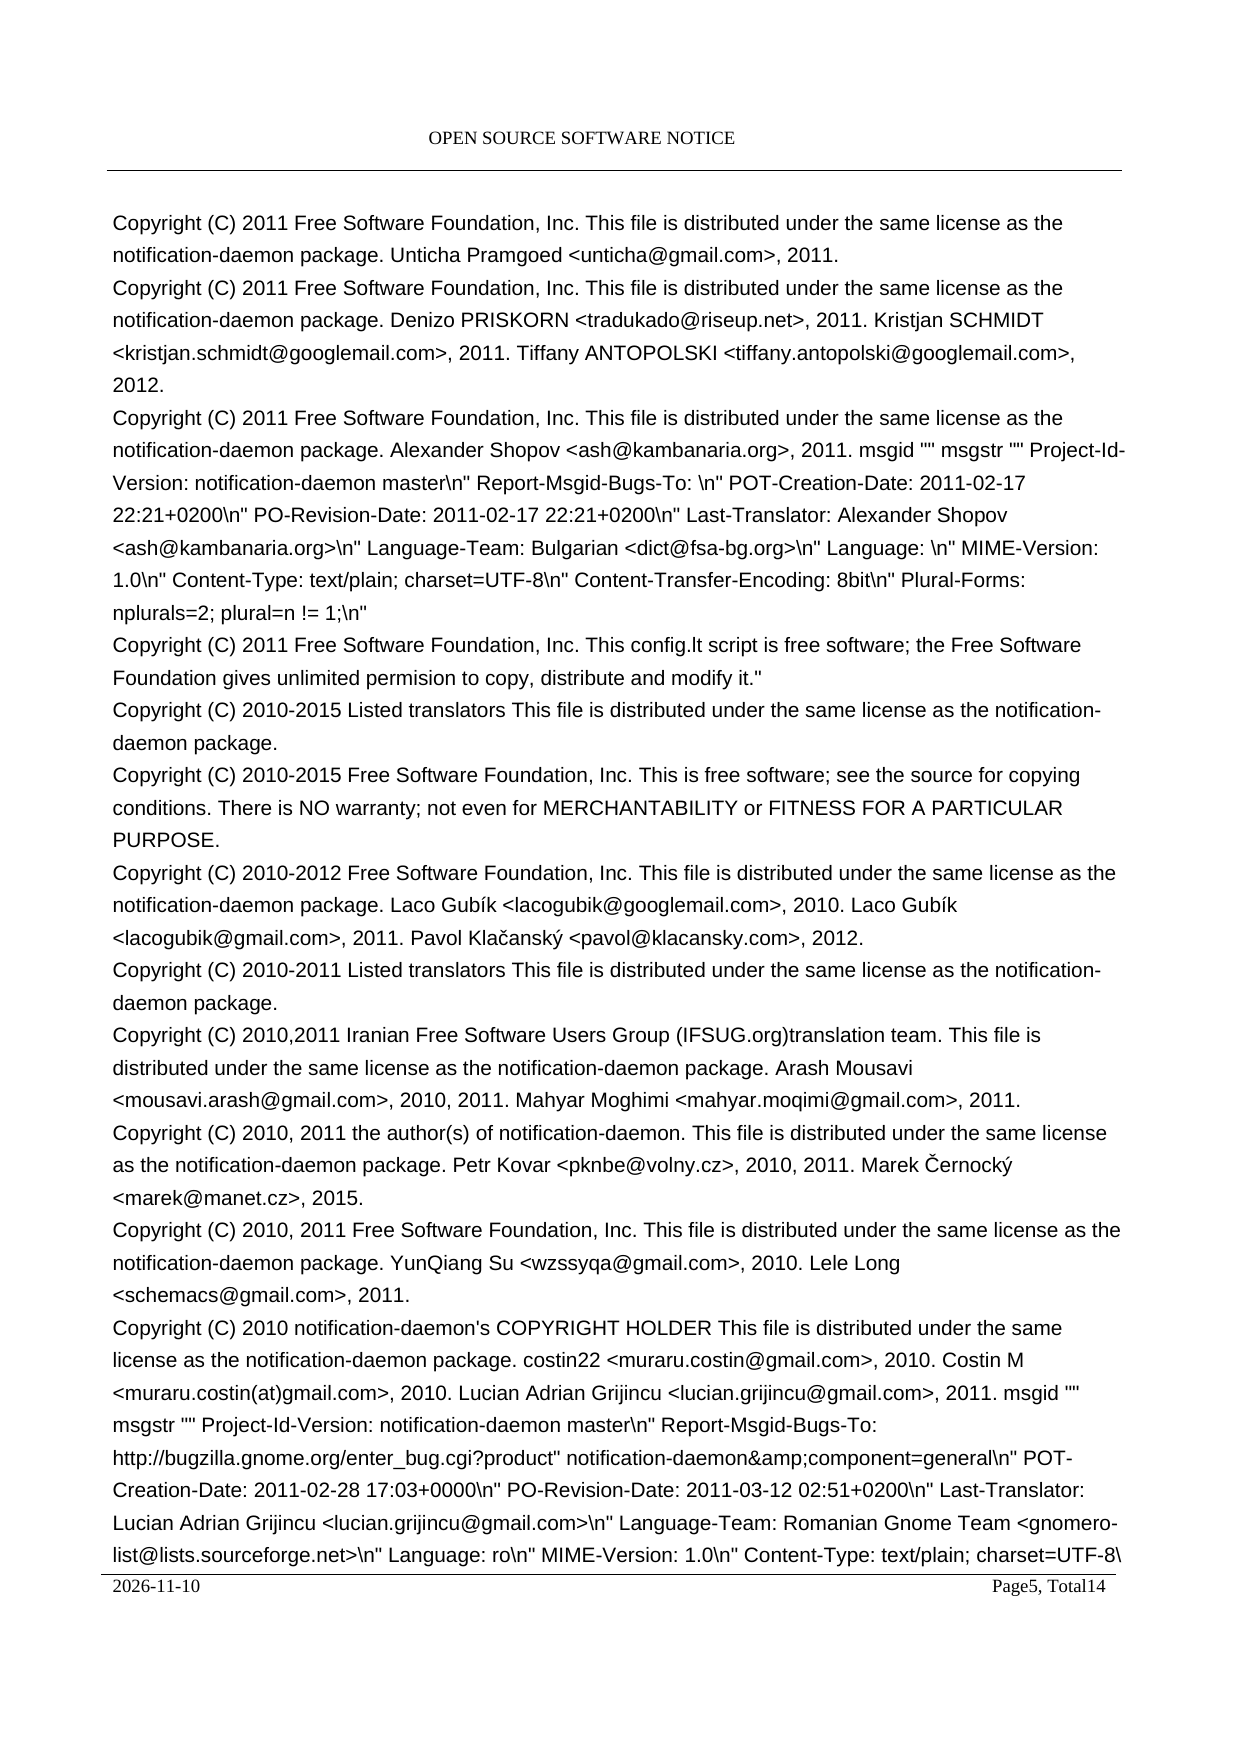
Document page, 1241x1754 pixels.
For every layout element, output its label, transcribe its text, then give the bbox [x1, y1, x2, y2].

text Copyright (C) 2010, 2011 the author(s) of notification-daemon. This file is distributed under the same license as the notification-daemon package. Petr Kovar <pknbe@volny.cz>, 2010, 2011. Marek Černocký <marek@manet.cz>, 2015. [112, 1116, 1128, 1214]
text Copyright (C) 2011 Free Software Foundation, Inc. This file is distributed under the same license as the notification-daemon package. Denizo PRISKORN <tradukado@riseup.net>, 2011. Kristjan SCHMIDT <kristjan.schmidt@googlemail.com>, 2011. Tiffany ANTOPOLSKI <tiffany.antopolski@googlemail.com>, 2012. [112, 271, 1128, 401]
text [112, 1311, 1128, 1571]
text Copyright (C) 2011 Free Software Foundation, Inc. This file is distributed under the same license as the notification-daemon package. Alexander Shopov <ash@kambanaria.org>, 2011. msgid "" msgstr "" Project-Id-Version: notification-daemon master\n" Report-Msgid-Bugs-To: \n" POT-Creation-Date: 2011-02-17 22:21+0200\n" PO-Revision-Date: 2011-02-17 22:21+0200\n" Last-Translator: Alexander Shopov <ash@kambanaria.org>\n" Language-Team: Bulgarian <dict@fsa-bg.org>\n" Language: \n" MIME-Version: 1.0\n" Content-Type: text/plain; charset=UTF-8\n" Content-Transfer-Encoding: 8bit\n" Plural-Forms: nplurals=2; plural=n != 1;\n" [112, 401, 1128, 629]
text Copyright (C) 2010,2011 Iranian Free Software Users Group (IFSUG.org)translation team. This file is distributed under the same license as the notification-daemon package. Arash Mousavi <mousavi.arash@gmail.com>, 2010, 2011. Mahyar Moghimi <mahyar.moqimi@gmail.com>, 2011. [112, 1019, 1128, 1116]
text Copyright (C) 2010-2012 Free Software Foundation, Inc. This file is distributed under the same license as the notification-daemon package. Laco Gubík <lacogubik@googlemail.com>, 2010. Laco Gubík <lacogubik@gmail.com>, 2011. Pavol Klačanský <pavol@klacansky.com>, 2012. [112, 856, 1128, 954]
text Copyright (C) 2011 Free Software Foundation, Inc. This config.lt script is free software; the Free Software Foundation gives unlimited permision to copy, distribute and modify it." [112, 629, 1128, 694]
text Copyright (C) 2010-2015 Free Software Foundation, Inc. This is free software; see the source for copying conditions. There is NO warranty; not even for MERCHANTABILITY or FITNESS FOR A PARTICULAR PURPOSE. [112, 759, 1128, 856]
text Copyright (C) 2010-2011 Listed translators This file is distributed under the same license as the notification-daemon package. [112, 954, 1128, 1019]
text Copyright (C) 2010, 2011 Free Software Foundation, Inc. This file is distributed under the same license as the notification-daemon package. YunQiang Su <wzssyqa@gmail.com>, 2010. Lele Long <schemacs@gmail.com>, 2011. [112, 1214, 1128, 1311]
text Copyright (C) 2010-2015 Listed translators This file is distributed under the same license as the notification-daemon package. [112, 694, 1128, 759]
text Copyright (C) 2011 Free Software Foundation, Inc. This file is distributed under the same license as the notification-daemon package. Unticha Pramgoed <unticha@gmail.com>, 2011. [112, 206, 1128, 271]
